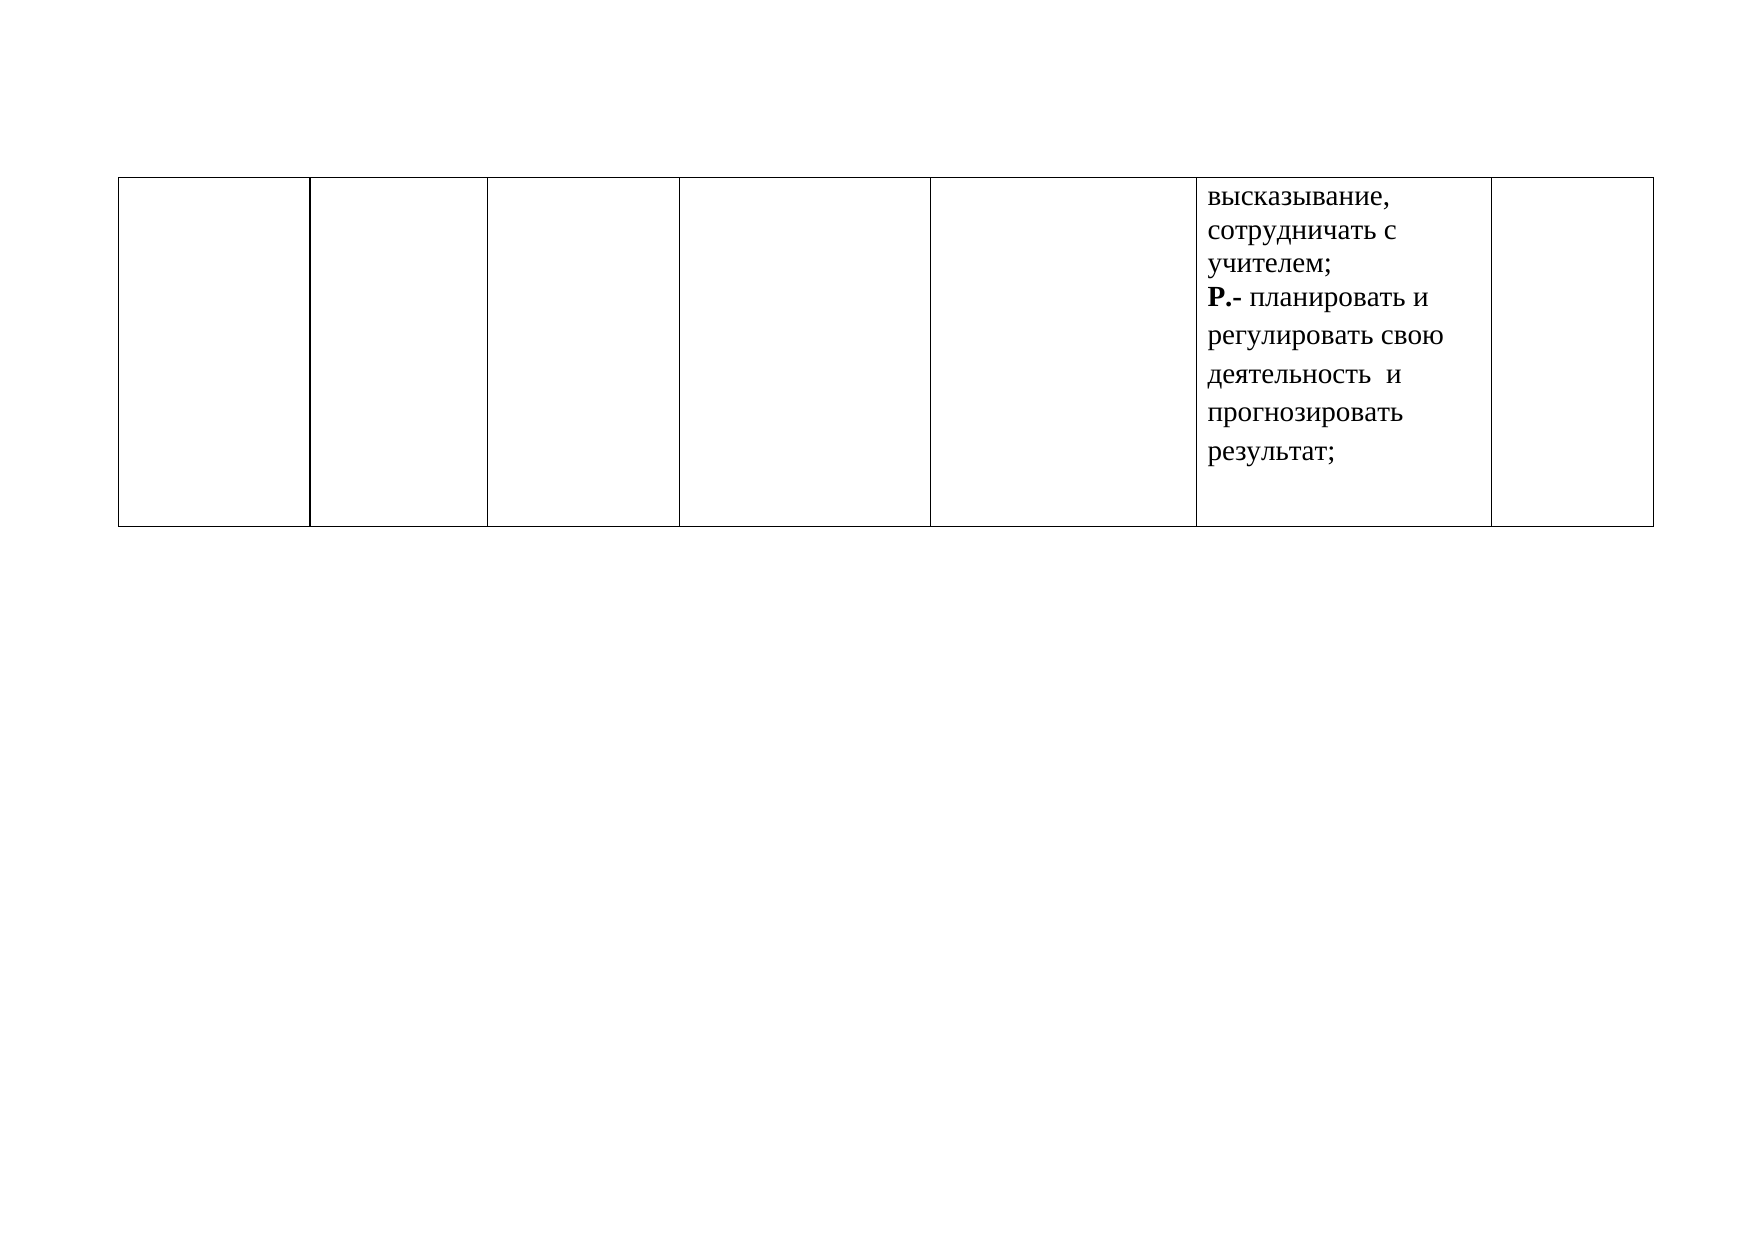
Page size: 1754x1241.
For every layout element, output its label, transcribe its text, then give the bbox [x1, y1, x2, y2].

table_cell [931, 178, 1196, 526]
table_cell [119, 178, 309, 526]
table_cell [488, 178, 679, 526]
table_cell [1197, 178, 1491, 526]
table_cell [311, 178, 487, 526]
table_cell 2 [1492, 178, 1653, 526]
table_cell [680, 178, 930, 526]
